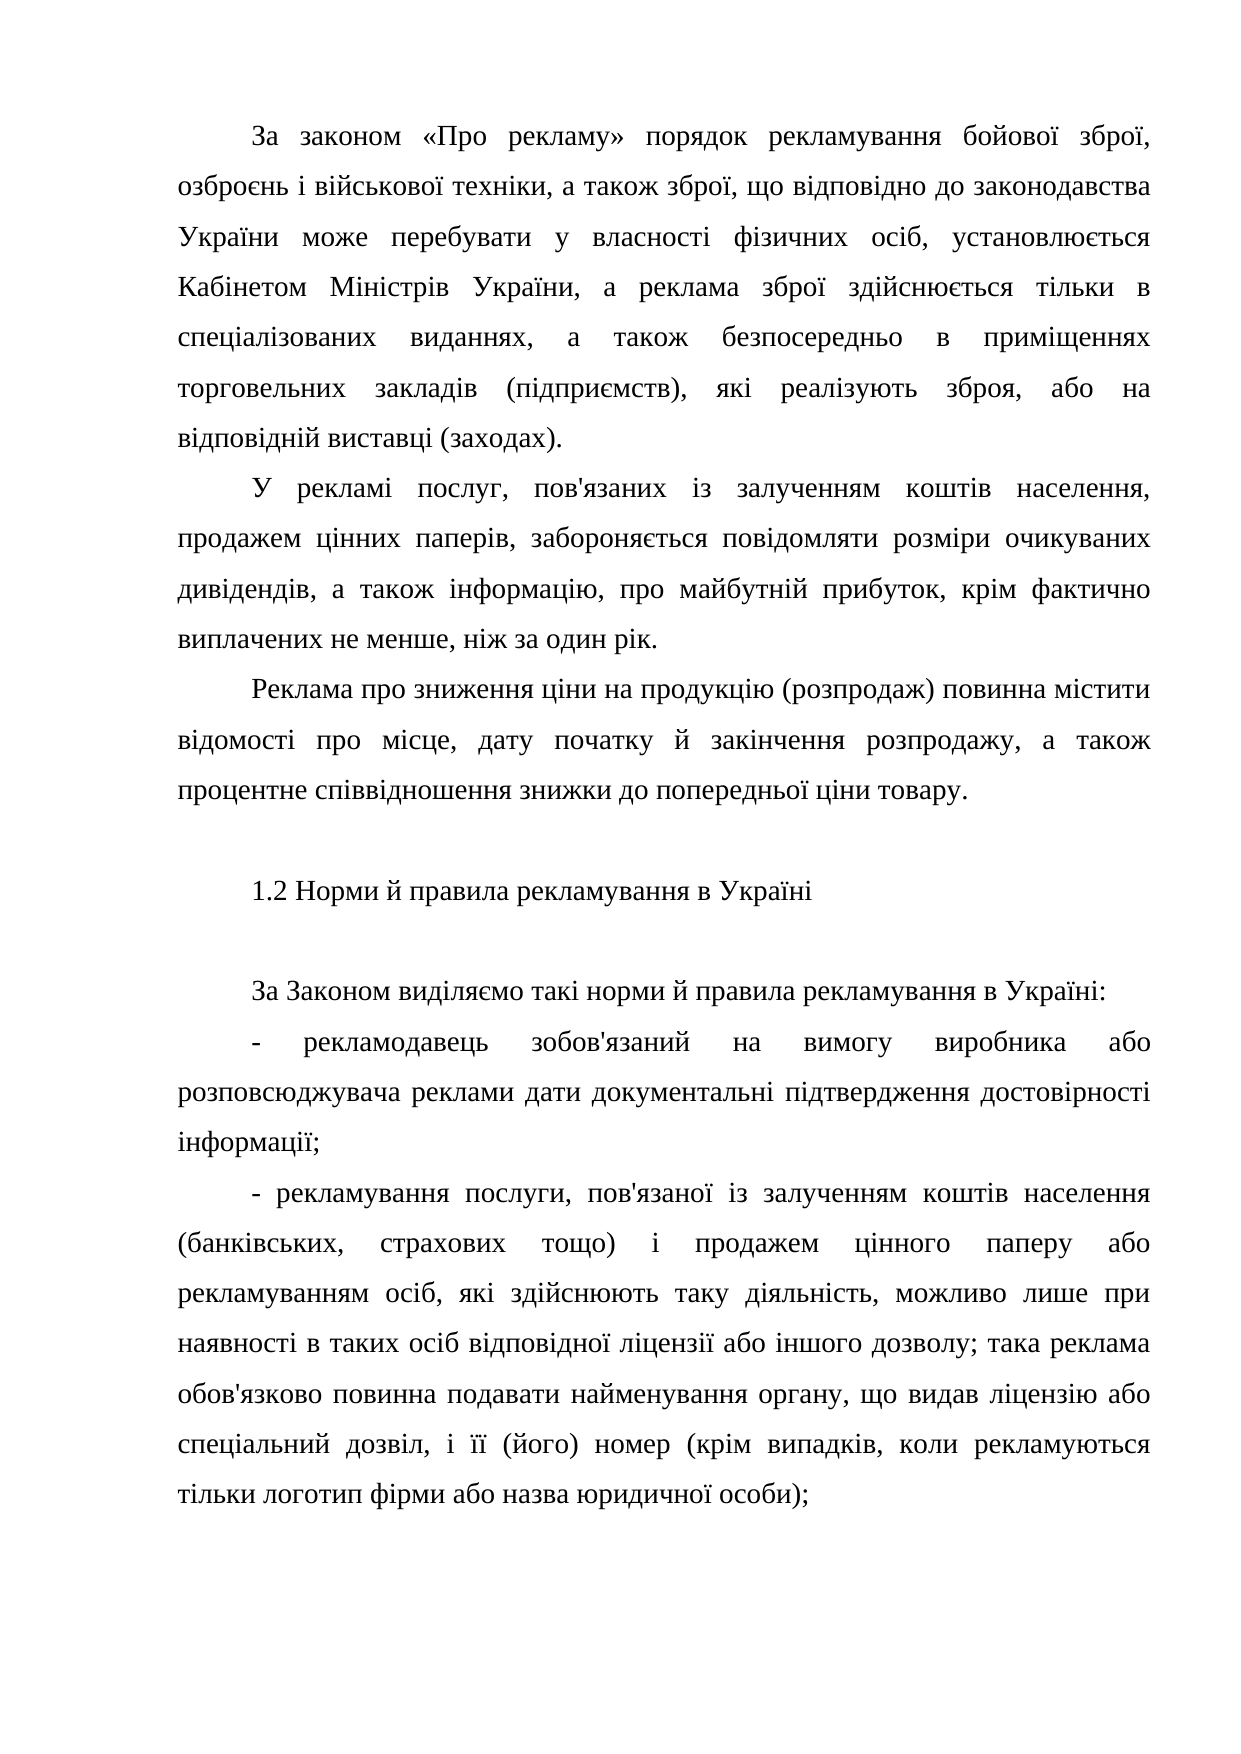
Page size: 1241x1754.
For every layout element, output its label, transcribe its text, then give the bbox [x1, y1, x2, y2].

text - рекламування послуги, пов'язаної із залученням коштів населення (банківських, страхових тощо) і продажем цінного паперу або рекламуванням осіб, які здійснюють таку діяльність, можливо лише при наявності в таких осіб відповідної ліцензії або іншого дозволу; така реклама обов'язково повинна подавати найменування органу, що видав ліцензію або спеціальний дозвіл, і її (його) номер (крім випадків, коли рекламуються тільки логотип фірми або назва юридичної особи); [177, 1175, 1152, 1510]
text 1.2 Норми й правила рекламування в Україні [177, 873, 1152, 906]
text - рекламодавець зобов'язаний на вимогу виробника або розповсюджувача реклами дати документальні підтвердження достовірності інформації; [177, 1024, 1152, 1158]
text Реклама про зниження ціни на продукцію (розпродаж) повинна містити відомості про місце, дату початку й закінчення розпродажу, а також процентне співвідношення знижки до попередньої ціни товару. [177, 672, 1152, 806]
text За Законом виділяємо такі норми й правила рекламування в Україні: [177, 973, 1152, 1007]
text За законом «Про рекламу» порядок рекламування бойової зброї, озброєнь і військової техніки, а також зброї, що відповідно до законодавства України може перебувати у власності фізичних осіб, установлюється Кабінетом Міністрів України, а реклама зброї здійснюється тільки в спеціалізованих виданнях, а також безпосередньо в приміщеннях торговельних закладів (підприємств), які реалізують зброя, або на відповідній виставці (заходах). [177, 118, 1152, 453]
text У рекламі послуг, пов'язаних із залученням коштів населення, продажем цінних паперів, забороняється повідомляти розміри очикуваних дивідендів, а також інформацію, про майбутній прибуток, крім фактично виплачених не менше, ніж за один рік. [177, 470, 1152, 655]
